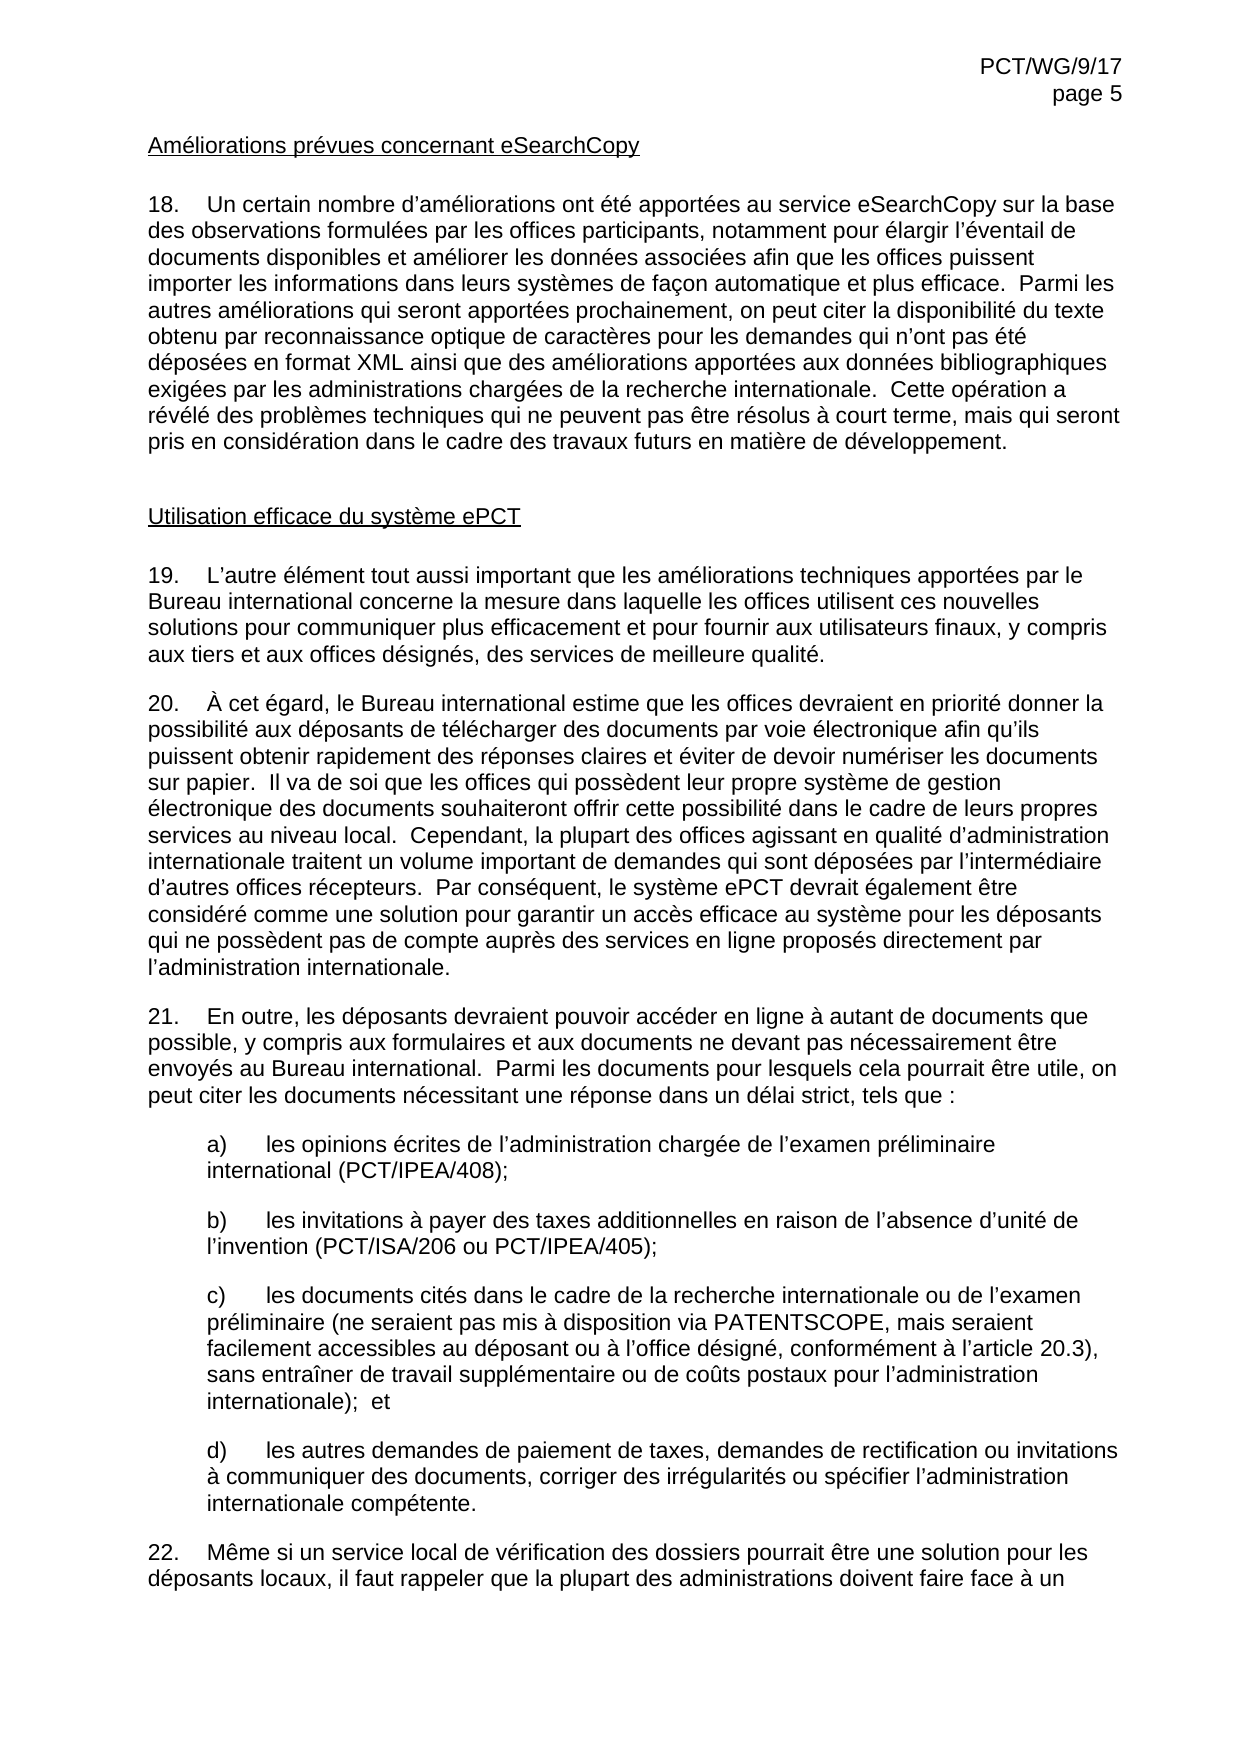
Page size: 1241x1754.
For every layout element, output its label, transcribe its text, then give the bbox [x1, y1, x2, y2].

text L’autre élément tout aussi important que les améliorations techniques apportées par le Bureau international concerne la mesure dans laquelle les offices utilisent ces nouvelles solutions pour communiquer plus efficacement et pour fournir aux utilisateurs finaux, y compris aux tiers et aux offices désignés, des services de meilleure qualité. [148, 562, 1122, 667]
list les autres demandes de paiement de taxes, demandes de rectification ou invitations à communiquer des documents, corriger des irrégularités ou spécifier l’administration internationale compétente. [207, 1437, 1122, 1516]
text En outre, les déposants devraient pouvoir accéder en ligne à autant de documents que possible, y compris aux formulaires et aux documents ne devant pas nécessairement être envoyés au Bureau international. Parmi les documents pour lesquels cela pourrait être utile, on peut citer les documents nécessitant une réponse dans un délai strict, tels que : [148, 1003, 1122, 1108]
text À cet égard, le Bureau international estime que les offices devraient en priorité donner la possibilité aux déposants de télécharger des documents par voie électronique afin qu’ils puissent obtenir rapidement des réponses claires et éviter de devoir numériser les documents sur papier. Il va de soi que les offices qui possèdent leur propre système de gestion électronique des documents souhaiteront offrir cette possibilité dans le cadre de leurs propres services au niveau local. Cependant, la plupart des offices agissant en qualité d’administration internationale traitent un volume important de demandes qui sont déposées par l’intermédiaire d’autres offices récepteurs. Par conséquent, le système ePCT devrait également être considéré comme une solution pour garantir un accès efficace au système pour les déposants qui ne possèdent pas de compte auprès des services en ligne proposés directement par l’administration internationale. [148, 690, 1122, 980]
text Un certain nombre d’améliorations ont été apportées au service eSearchCopy sur la base des observations formulées par les offices participants, notamment pour élargir l’éventail de documents disponibles et améliorer les données associées afin que les offices puissent importer les informations dans leurs systèmes de façon automatique et plus efficace. Parmi les autres améliorations qui seront apportées prochainement, on peut citer la disponibilité du texte obtenu par reconnaissance optique de caractères pour les demandes qui n’ont pas été déposées en format XML ainsi que des améliorations apportées aux données bibliographiques exigées par les administrations chargées de la recherche internationale. Cette opération a révélé des problèmes techniques qui ne peuvent pas être résolus à court terme, mais qui seront pris en considération dans le cadre des travaux futurs en matière de développement. [148, 191, 1122, 455]
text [148, 1539, 1122, 1592]
subtitle Améliorations prévues concernant eSearchCopy [148, 132, 1122, 158]
subtitle Utilisation efficace du système ePCT [148, 503, 1122, 529]
list les documents cités dans le cadre de la recherche internationale ou de l’examen préliminaire (ne seraient pas mis à disposition via PATENTSCOPE, mais seraient facilement accessibles au déposant ou à l’office désigné, conformément à l’article 20.3), sans entraîner de travail supplémentaire ou de coûts postaux pour l’administration internationale); et [207, 1282, 1122, 1414]
list les opinions écrites de l’administration chargée de l’examen préliminaire international (PCT/IPEA/408); [207, 1131, 1122, 1184]
list les invitations à payer des taxes additionnelles en raison de l’absence d’unité de l’invention (PCT/ISA/206 ou PCT/IPEA/405); [207, 1207, 1122, 1259]
